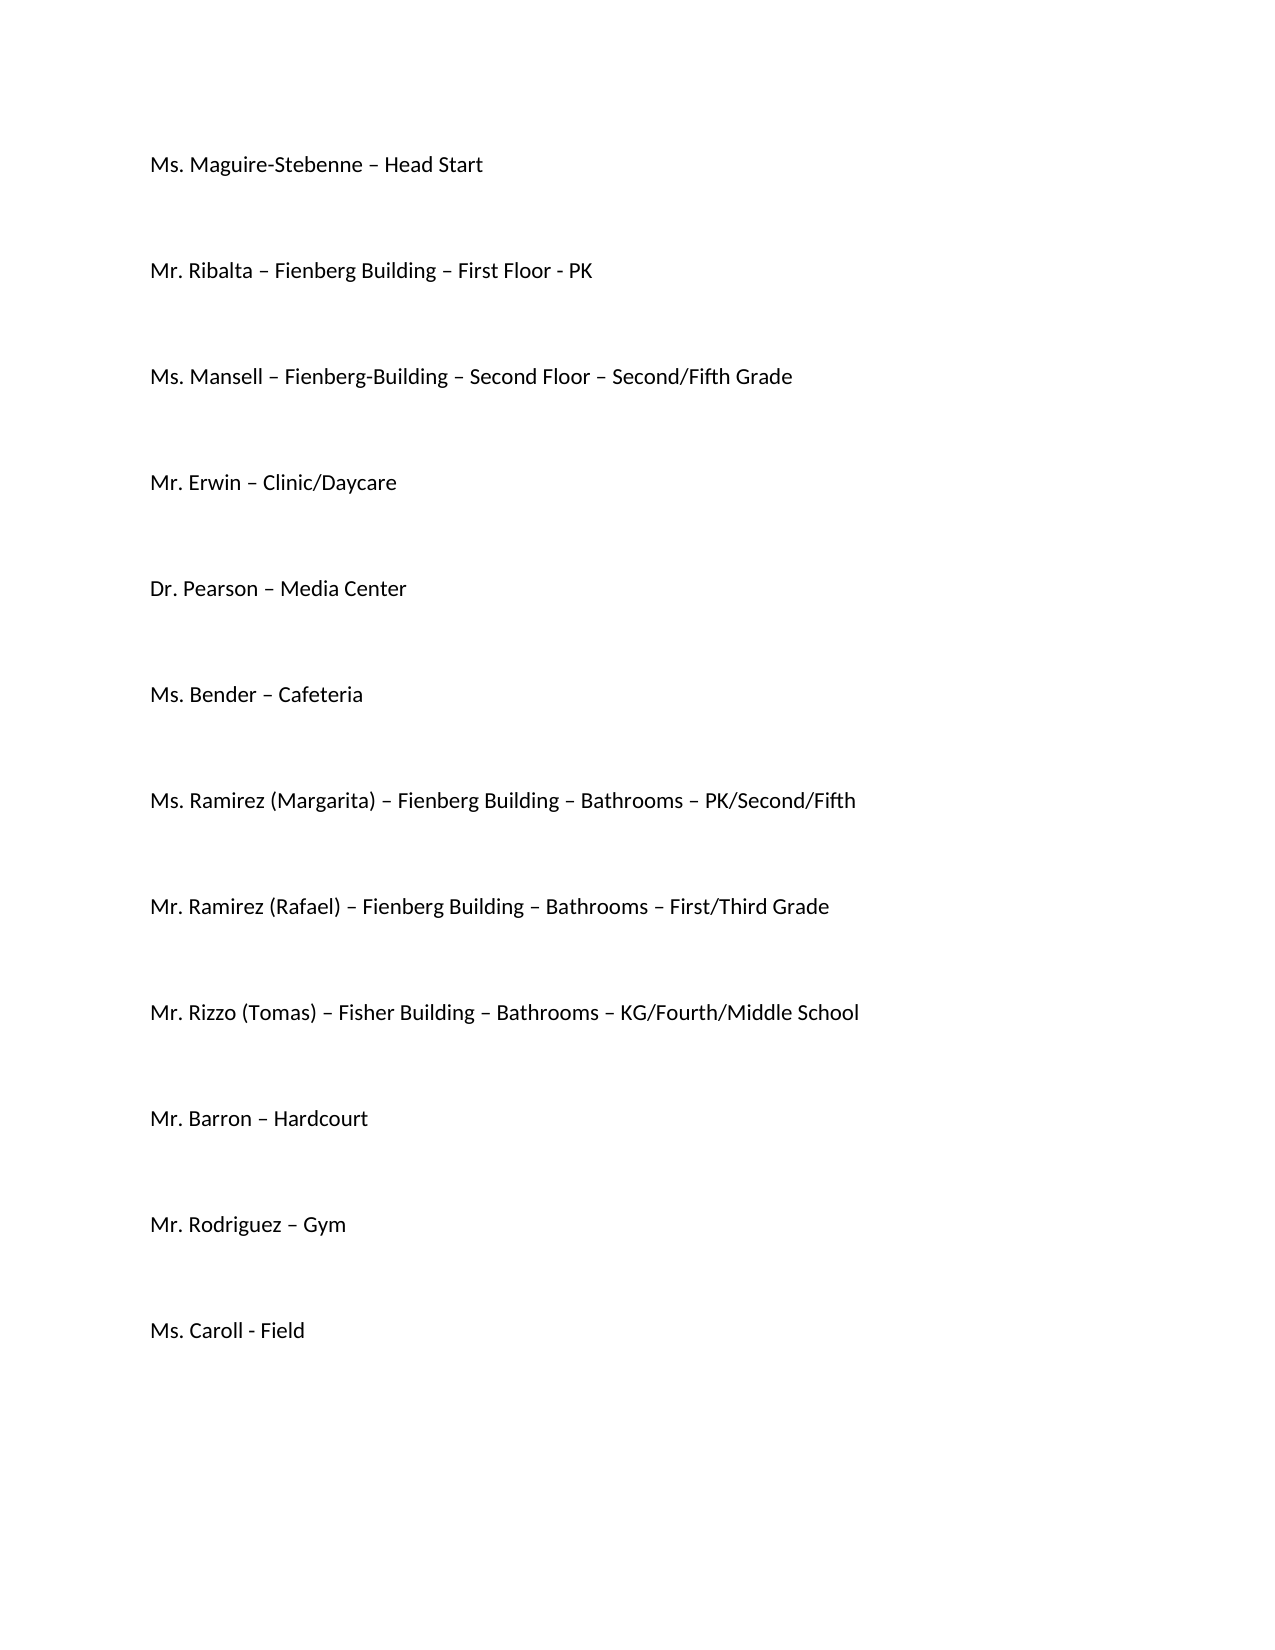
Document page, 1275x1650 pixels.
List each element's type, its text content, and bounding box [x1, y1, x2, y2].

text Mr. Barron – Hardcourt [150, 1104, 1125, 1132]
text Mr. Ramirez (Rafael) – Fienberg Building – Bathrooms – First/Third Grade [150, 892, 1125, 920]
text Ms. Bender – Cafeteria [150, 680, 1125, 708]
text Mr. Erwin – Clinic/Daycare [150, 468, 1125, 496]
text Ms. Ramirez (Margarita) – Fienberg Building – Bathrooms – PK/Second/Fifth [150, 786, 1125, 814]
text Dr. Pearson – Media Center [150, 574, 1125, 602]
text Mr. Rizzo (Tomas) – Fisher Building – Bathrooms – KG/Fourth/Middle School [150, 998, 1125, 1026]
text Mr. Ribalta – Fienberg Building – First Floor - PK [150, 256, 1125, 284]
text Mr. Rodriguez – Gym [150, 1210, 1125, 1238]
text Ms. Mansell – Fienberg-Building – Second Floor – Second/Fifth Grade [150, 362, 1125, 390]
text Ms. Caroll - Field [150, 1316, 1125, 1344]
text Ms. Maguire-Stebenne – Head Start [150, 150, 1125, 178]
